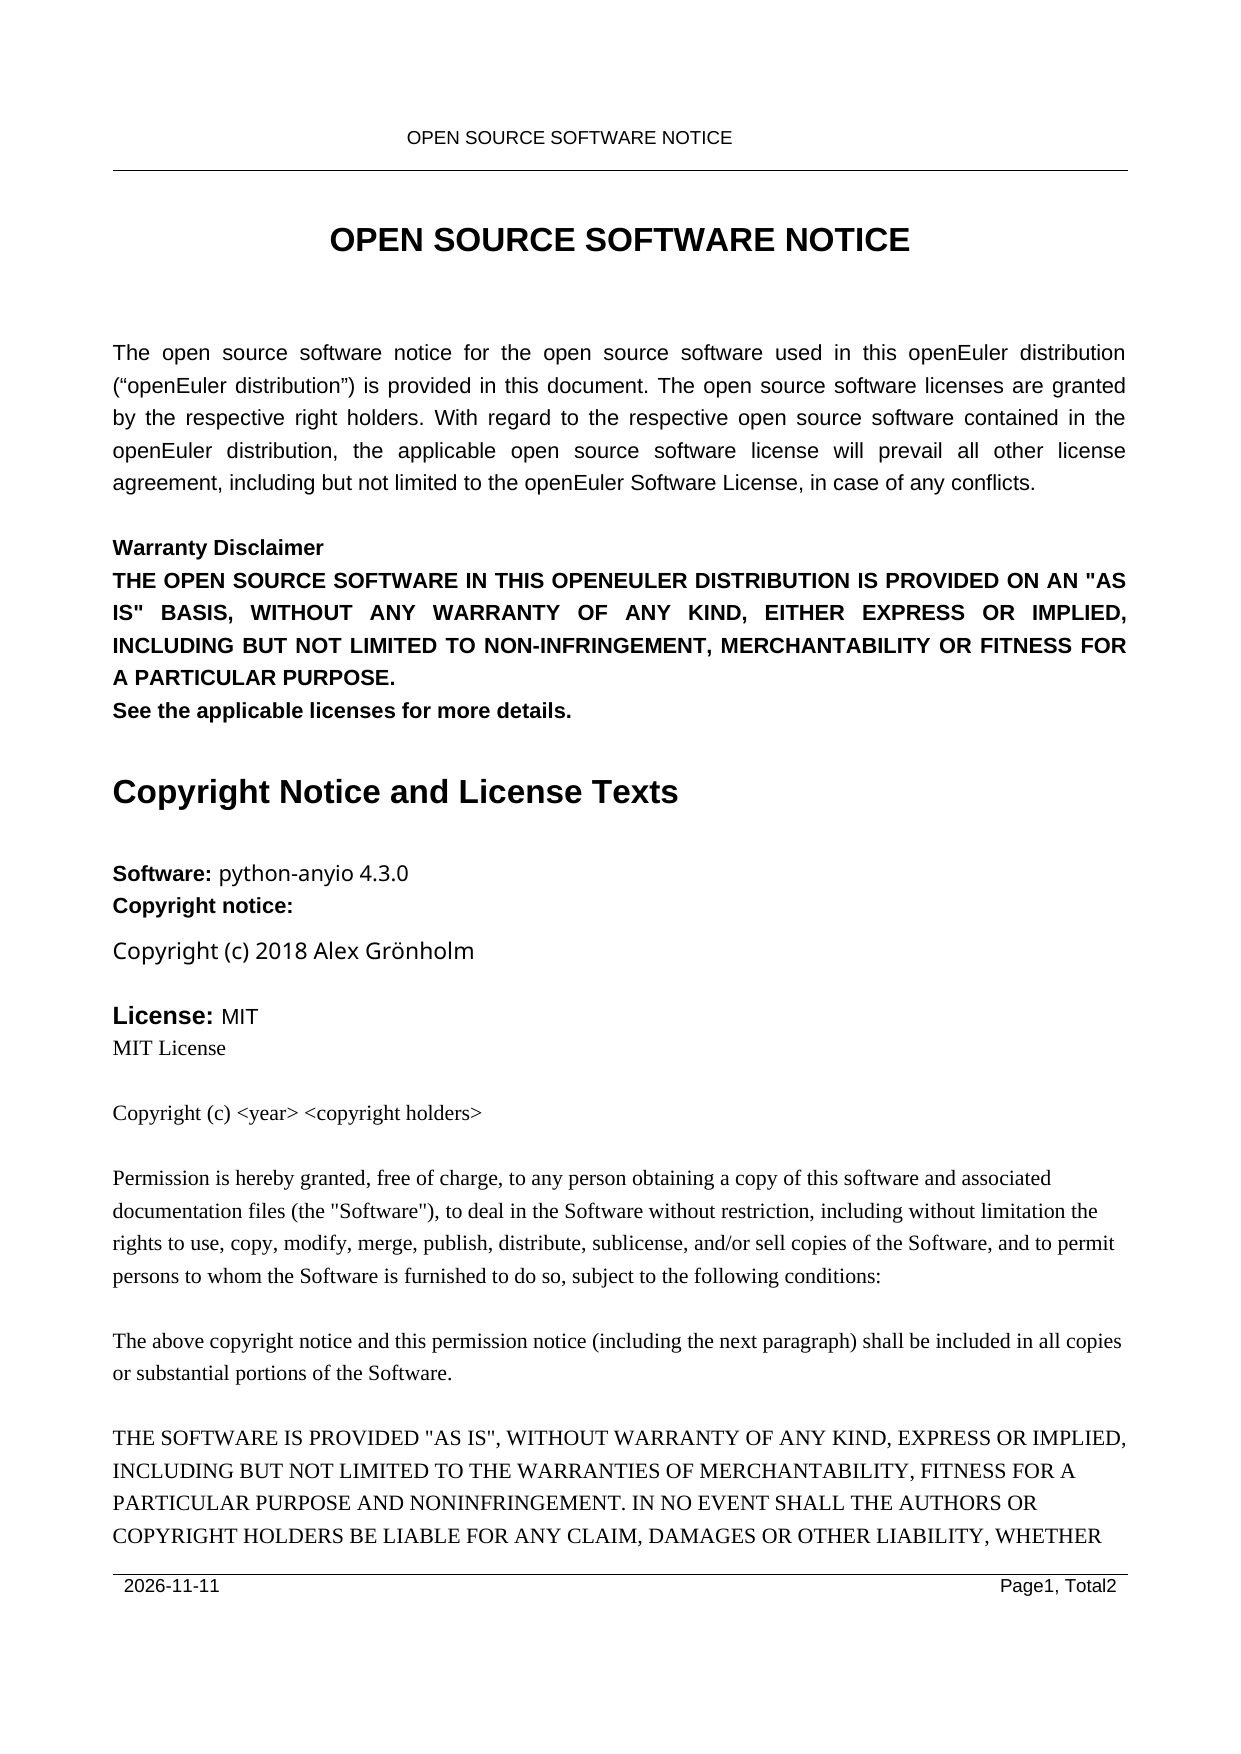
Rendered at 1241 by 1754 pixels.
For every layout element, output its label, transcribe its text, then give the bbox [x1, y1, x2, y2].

text Copyright notice: [112, 889, 1128, 921]
title Software: python-anyio 4.3.0 [112, 856, 1128, 889]
text Copyright (c) 2018 Alex Grönholm [112, 934, 1128, 999]
text OPEN SOURCE SOFTWARE NOTICE [112, 206, 1128, 271]
text The open source software notice for the open source software used in this openEuler distribution (“openEuler distribution”) is provided in this document. The open source software licenses are granted by the respective right holders. With regard to the respective open source software contained in the openEuler distribution, the applicable open source software license will prevail all other license agreement, including but not limited to the openEuler Software License, in case of any conflicts. [112, 336, 1128, 499]
text Warranty Disclaimer [112, 531, 1128, 564]
text License: MIT [112, 999, 1128, 1031]
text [112, 1031, 1128, 1551]
text THE OPEN SOURCE SOFTWARE IN THIS OPENEULER DISTRIBUTION IS PROVIDED ON AN "AS IS" BASIS, WITHOUT ANY WARRANTY OF ANY KIND, EITHER EXPRESS OR IMPLIED, INCLUDING BUT NOT LIMITED TO NON-INFRINGEMENT, MERCHANTABILITY OR FITNESS FOR A PARTICULAR PURPOSE. See the applicable licenses for more details. [112, 564, 1128, 726]
text Copyright Notice and License Texts [112, 759, 1128, 824]
